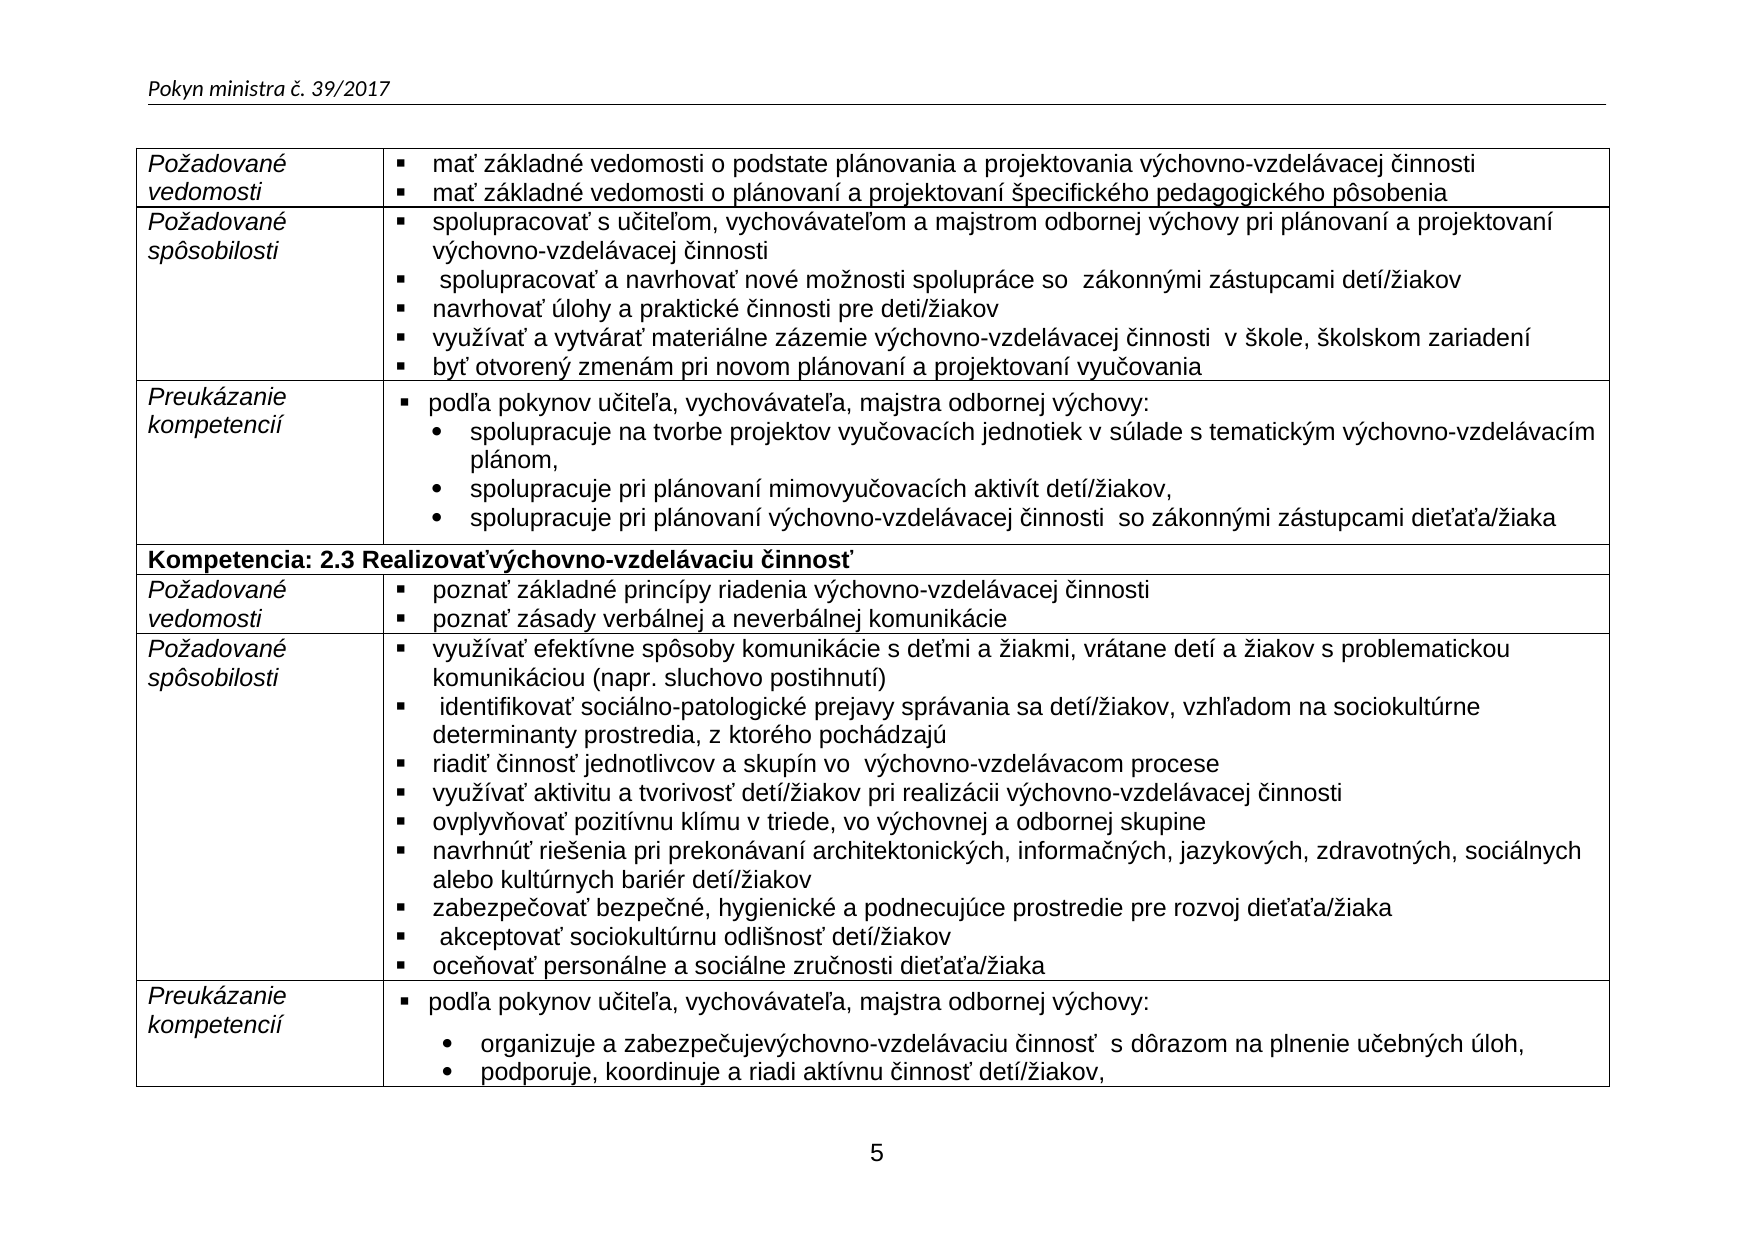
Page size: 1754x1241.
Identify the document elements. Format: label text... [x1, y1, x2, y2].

table_cell mať základné vedomosti o podstate plánovania a projektovania výchovno-vzdelávacej činnosti mať základné vedomosti o plánovaní a projektovaní špecifického pedagogického pôsobenia [384, 149, 1609, 206]
table_cell Požadované vedomosti [137, 575, 383, 633]
table_cell spolupracovať s učiteľom, vychovávateľom a majstrom odbornej výchovy pri plánovaní a projektovaní výchovno-vzdelávacej činnosti spolupracovať a navrhovať nové možnosti spolupráce so zákonnými zástupcami detí/žiakov navrhovať úlohy a praktické činnosti pre deti/žiakov využívať a vytvárať materiálne zázemie výchovno-vzdelávacej činnosti v škole, školskom zariadení byť otvorený zmenám pri novom plánovaní a projektovaní vyučovania [384, 208, 1609, 380]
table_cell využívať efektívne spôsoby komunikácie s deťmi a žiakmi, vrátane detí a žiakov s problematickou komunikáciou (napr. sluchovo postihnutí) identifikovať sociálno-patologické prejavy správania sa detí/žiakov, vzhľadom na sociokultúrne determinanty prostredia, z ktorého pochádzajú riadiť činnosť jednotlivcov a skupín vo výchovno-vzdelávacom procese využívať aktivitu a tvorivosť detí/žiakov pri realizácii výchovno-vzdelávacej činnosti ovplyvňovať pozitívnu klímu v triede, vo výchovnej a odbornej skupine navrhnúť riešenia pri prekonávaní architektonických, informačných, jazykových, zdravotných, sociálnych alebo kultúrnych bariér detí/žiakov zabezpečovať bezpečné, hygienické a podnecujúce prostredie pre rozvoj dieťaťa/žiaka akceptovať sociokultúrnu odlišnosť detí/žiakov oceňovať personálne a sociálne zručnosti dieťaťa/žiaka [384, 634, 1609, 980]
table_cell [384, 981, 1609, 1086]
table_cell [137, 981, 383, 1086]
table_cell Kompetencia: 2.3 Realizovaťvýchovno-vzdelávaciu činnosť [137, 545, 1609, 574]
table_cell Preukázanie kompetencií [137, 381, 383, 544]
table_cell Požadované vedomosti [137, 149, 383, 206]
table_cell poznať základné princípy riadenia výchovno-vzdelávacej činnosti poznať zásady verbálnej a neverbálnej komunikácie [384, 575, 1609, 633]
table_cell podľa pokynov učiteľa, vychovávateľa, majstra odbornej výchovy: spolupracuje na tvorbe projektov vyučovacích jednotiek v súlade s tematickým výchovno-vzdelávacím plánom, spolupracuje pri plánovaní mimovyučovacích aktivít detí/žiakov, spolupracuje pri plánovaní výchovno-vzdelávacej činnosti so zákonnými zástupcami dieťaťa/žiaka [384, 381, 1609, 544]
table_cell Požadované spôsobilosti [137, 208, 383, 380]
table_cell Požadované spôsobilosti [137, 634, 383, 980]
